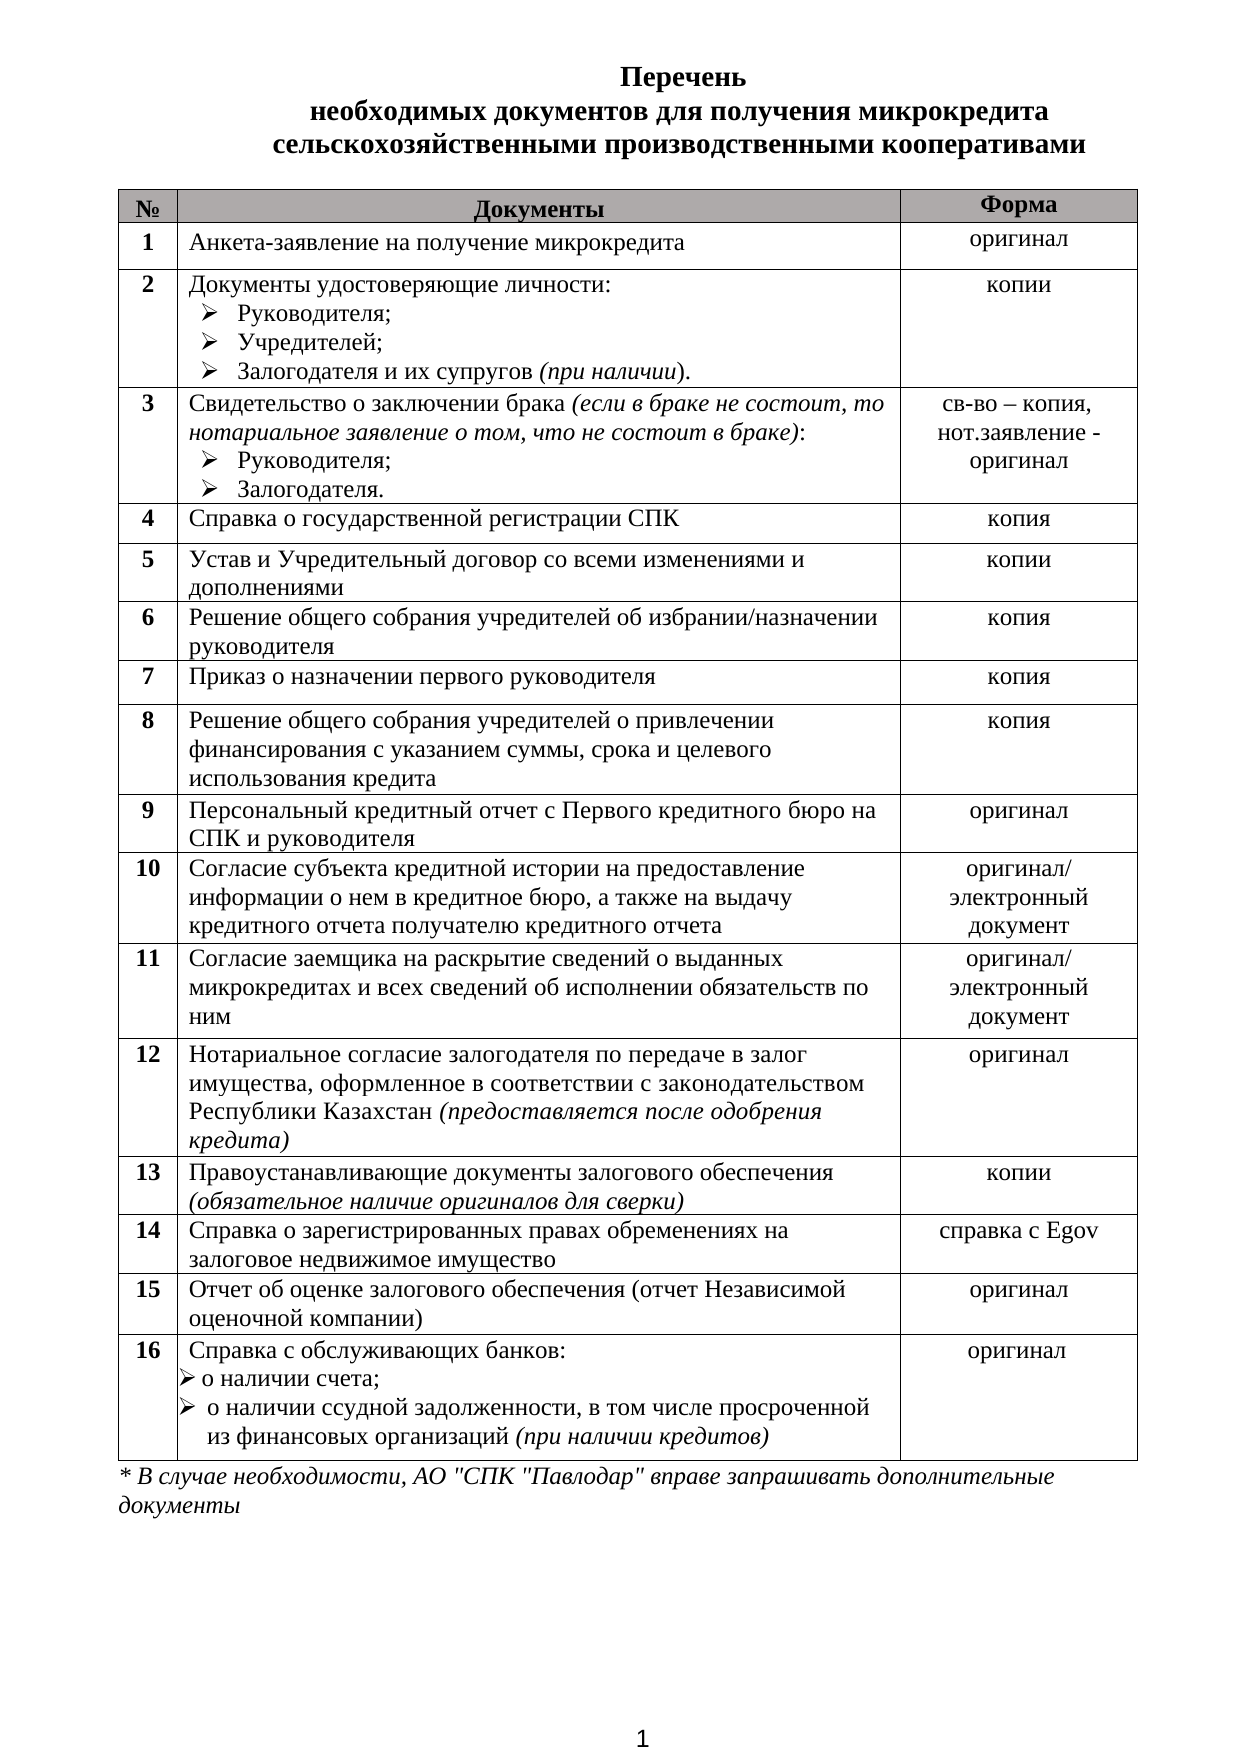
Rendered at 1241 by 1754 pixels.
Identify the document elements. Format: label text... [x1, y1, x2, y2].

table_cell Персональный кредитный отчет с Первого кредитного бюро на СПК и руководителя [178, 795, 900, 852]
table_cell оригинал [901, 223, 1137, 268]
text Перечень [118, 59, 1167, 93]
table_cell копии [901, 544, 1137, 601]
text необходимых документов для получения микрокредита [118, 93, 1167, 126]
table_cell справка с Egov [901, 1215, 1137, 1273]
table_cell 8 [119, 705, 177, 794]
table_cell св-во – копия, нот.заявление - оригинал [901, 388, 1137, 502]
text сельскохозяйственными производственными кооперативами [118, 126, 1167, 160]
table_cell оригинал/ электронный документ [901, 944, 1137, 1038]
table_cell Справка с обслуживающих банков: о наличии счета; о наличии ссудной задолженности, в том числе просроченной из финансовых организаций (при наличии кредитов) [178, 1335, 900, 1460]
table_cell оригинал [901, 795, 1137, 852]
table_cell копия [901, 661, 1137, 704]
table_cell Решение общего собрания учредителей о привлечении финансирования с указанием суммы, срока и целевого использования кредита [178, 705, 900, 794]
table_cell 14 [119, 1215, 177, 1273]
table_cell Правоустанавливающие документы залогового обеспечения (обязательное наличие оригиналов для сверки) [178, 1157, 900, 1214]
table_cell 15 [119, 1274, 177, 1334]
table_cell 4 [119, 504, 177, 543]
table_cell Согласие субъекта кредитной истории на предоставление информации о нем в кредитное бюро, а также на выдачу кредитного отчета получателю кредитного отчета [178, 853, 900, 942]
table_header № [119, 190, 177, 222]
table_cell оригинал [901, 1274, 1137, 1334]
table_cell 16 [119, 1335, 177, 1460]
table_cell 6 [119, 602, 177, 660]
table_cell 3 [119, 388, 177, 502]
table_cell Приказ о назначении первого руководителя [178, 661, 900, 704]
table_cell Устав и Учредительный договор со всеми изменениями и дополнениями [178, 544, 900, 601]
table_cell 12 [119, 1039, 177, 1156]
table_cell 13 [119, 1157, 177, 1214]
table_cell Справка о государственной регистрации СПК [178, 504, 900, 543]
table_cell оригинал [901, 1039, 1137, 1156]
table_cell 10 [119, 853, 177, 942]
table_cell оригинал [901, 1335, 1137, 1460]
table_cell 2 [119, 270, 177, 387]
table_cell копия [901, 602, 1137, 660]
table_cell 5 [119, 544, 177, 601]
table_cell Справка о зарегистрированных правах обременениях на залоговое недвижимое имущество [178, 1215, 900, 1273]
table_cell копия [901, 705, 1137, 794]
table_cell Согласие заемщика на раскрытие сведений о выданных микрокредитах и всех сведений об исполнении обязательств по ним [178, 944, 900, 1038]
table_cell Решение общего собрания учредителей об избрании/назначении руководителя [178, 602, 900, 660]
table_cell Свидетельство о заключении брака (если в браке не состоит, то нотариальное заявление о том, что не состоит в браке): Руководителя; Залогодателя. [178, 388, 900, 502]
table_cell копия [901, 504, 1137, 543]
table_cell Нотариальное согласие залогодателя по передаче в залог имущества, оформленное в соответствии с законодательством Республики Казахстан (предоставляется после одобрения кредита) [178, 1039, 900, 1156]
table_cell Анкета-заявление на получение микрокредита [178, 223, 900, 268]
table_cell Отчет об оценке залогового обеспечения (отчет Независимой оценочной компании) [178, 1274, 900, 1334]
table_cell 7 [119, 661, 177, 704]
table_header Форма [901, 190, 1137, 222]
table_cell оригинал/ электронный документ [901, 853, 1137, 942]
table_cell копии [901, 1157, 1137, 1214]
table_header Документы [178, 190, 900, 222]
table_cell копии [901, 270, 1137, 387]
text * В случае необходимости, АО "СПК "Павлодар" вправе запрашивать дополнительные документы [118, 1461, 1167, 1518]
table_cell 9 [119, 795, 177, 852]
table_cell 1 [119, 223, 177, 268]
table_cell Документы удостоверяющие личности: Руководителя; Учредителей; Залогодателя и их супругов (при наличии). [178, 270, 900, 387]
table_cell 11 [119, 944, 177, 1038]
